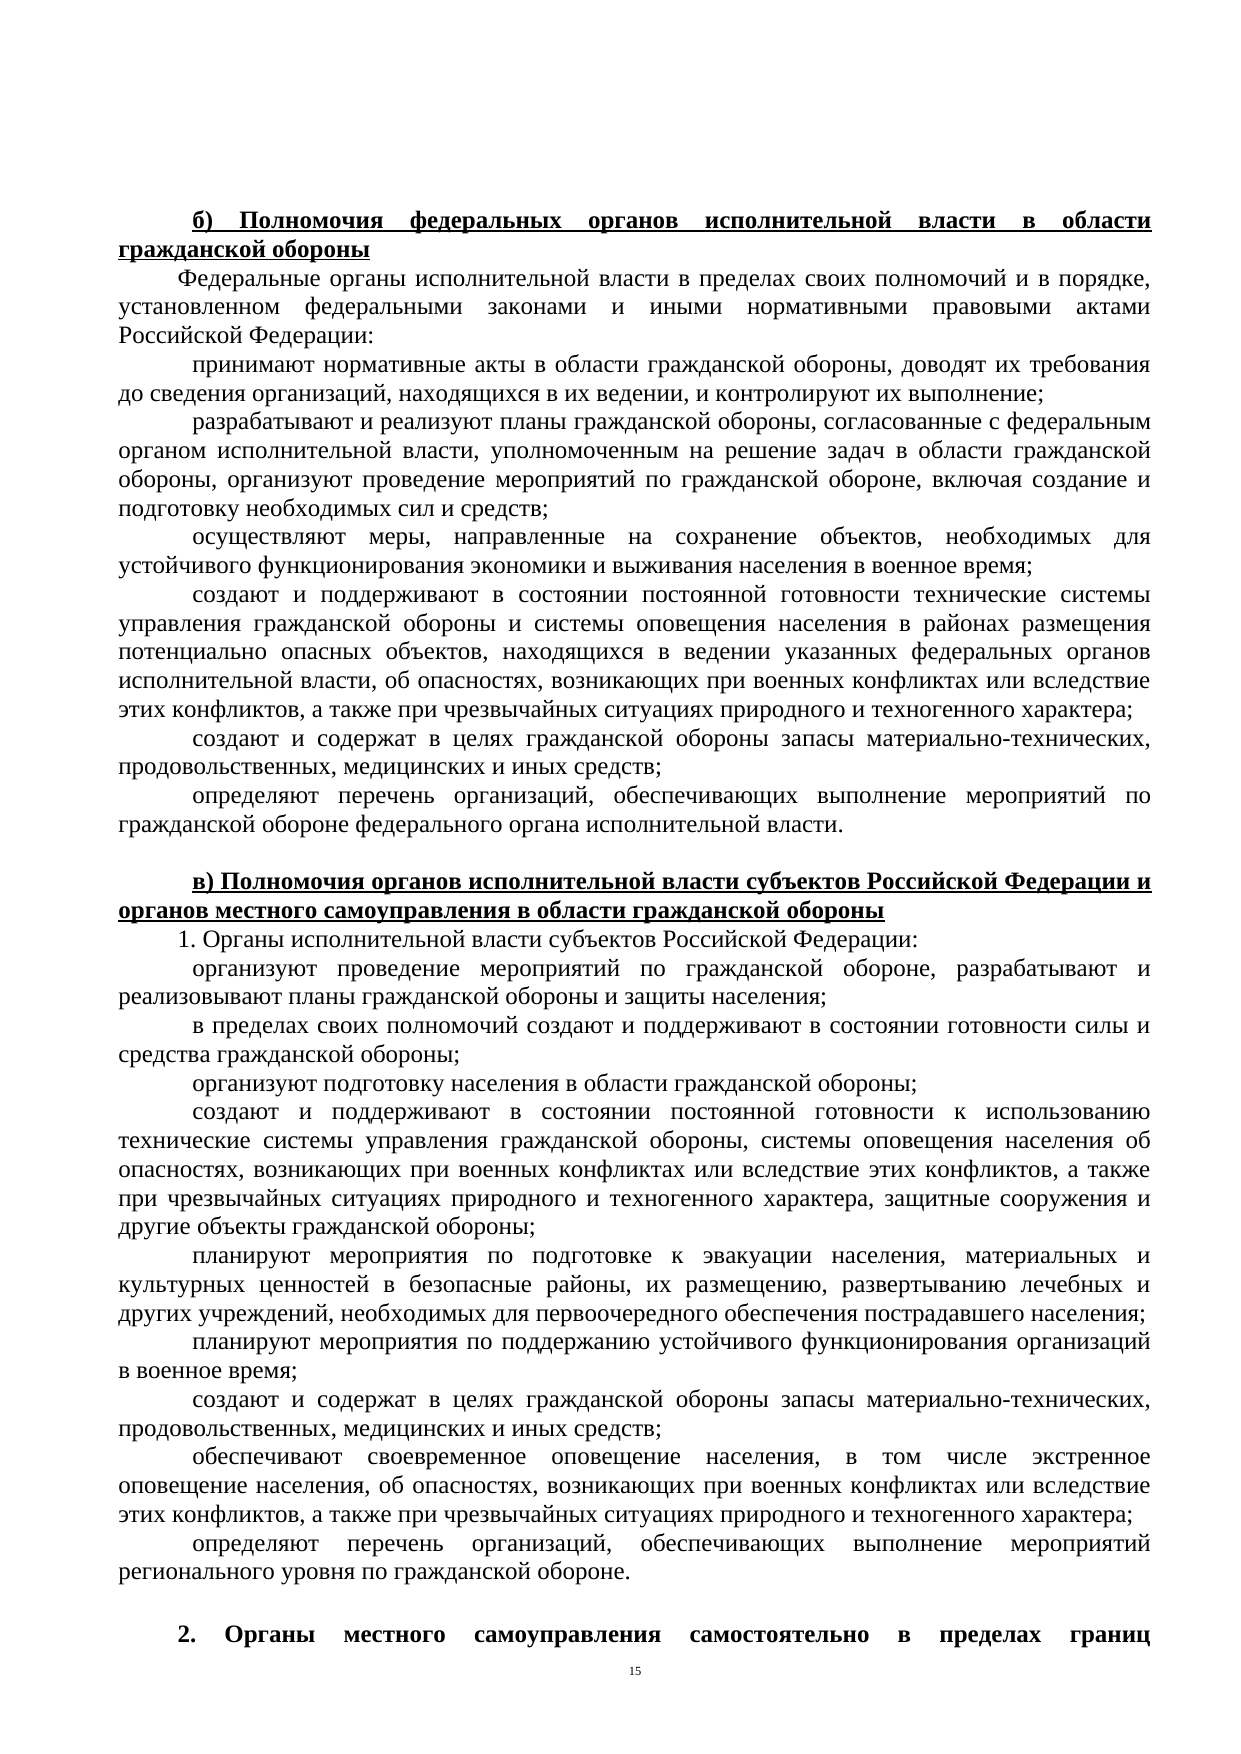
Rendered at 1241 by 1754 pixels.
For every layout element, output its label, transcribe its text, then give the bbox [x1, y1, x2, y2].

text принимают нормативные акты в области гражданской обороны, доводят их требования до сведения организаций, находящихся в их ведении, и контролируют их выполнение; [118, 349, 1152, 406]
text организуют подготовку населения в области гражданской обороны; [118, 1068, 1152, 1096]
text Федеральные органы исполнительной власти в пределах своих полномочий и в порядке, установленном федеральными законами и иными нормативными правовыми актами Российской Федерации: [118, 263, 1152, 349]
text определяют перечень организаций, обеспечивающих выполнение мероприятий по гражданской обороне федерального органа исполнительной власти. [118, 780, 1152, 838]
text в пределах своих полномочий создают и поддерживают в состоянии готовности силы и средства гражданской обороны; [118, 1010, 1152, 1068]
text 1. Органы исполнительной власти субъектов Российской Федерации: [118, 924, 1152, 953]
text организуют проведение мероприятий по гражданской обороне, разрабатывают и реализовывают планы гражданской обороны и защиты населения; [118, 953, 1152, 1010]
text планируют мероприятия по поддержанию устойчивого функционирования организаций в военное время; [118, 1326, 1152, 1384]
text разрабатывают и реализуют планы гражданской обороны, согласованные с федеральным органом исполнительной власти, уполномоченным на решение задач в области гражданской обороны, организуют проведение мероприятий по гражданской обороне, включая создание и подготовку необходимых сил и средств; [118, 406, 1152, 521]
text создают и поддерживают в состоянии постоянной готовности к использованию технические системы управления гражданской обороны, системы оповещения населения об опасностях, возникающих при военных конфликтах или вследствие этих конфликтов, а также при чрезвычайных ситуациях природного и техногенного характера, защитные сооружения и другие объекты гражданской обороны; [118, 1096, 1152, 1240]
text создают и содержат в целях гражданской обороны запасы материально-технических, продовольственных, медицинских и иных средств; [118, 723, 1152, 780]
text в) Полномочия органов исполнительной власти субъектов Российской Федерации и органов местного самоуправления в области гражданской обороны [118, 866, 1152, 924]
text осуществляют меры, направленные на сохранение объектов, необходимых для устойчивого функционирования экономики и выживания населения в военное время; [118, 521, 1152, 579]
text определяют перечень организаций, обеспечивающих выполнение мероприятий регионального уровня по гражданской обороне. [118, 1528, 1152, 1585]
text создают и поддерживают в состоянии постоянной готовности технические системы управления гражданской обороны и системы оповещения населения в районах размещения потенциально опасных объектов, находящихся в ведении указанных федеральных органов исполнительной власти, об опасностях, возникающих при военных конфликтах или вследствие этих конфликтов, а также при чрезвычайных ситуациях природного и техногенного характера; [118, 579, 1152, 723]
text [118, 1619, 1152, 1647]
text б) Полномочия федеральных органов исполнительной власти в области гражданской обороны [118, 205, 1152, 263]
text создают и содержат в целях гражданской обороны запасы материально-технических, продовольственных, медицинских и иных средств; [118, 1384, 1152, 1441]
text планируют мероприятия по подготовке к эвакуации населения, материальных и культурных ценностей в безопасные районы, их размещению, развертыванию лечебных и других учреждений, необходимых для первоочередного обеспечения пострадавшего населения; [118, 1240, 1152, 1326]
